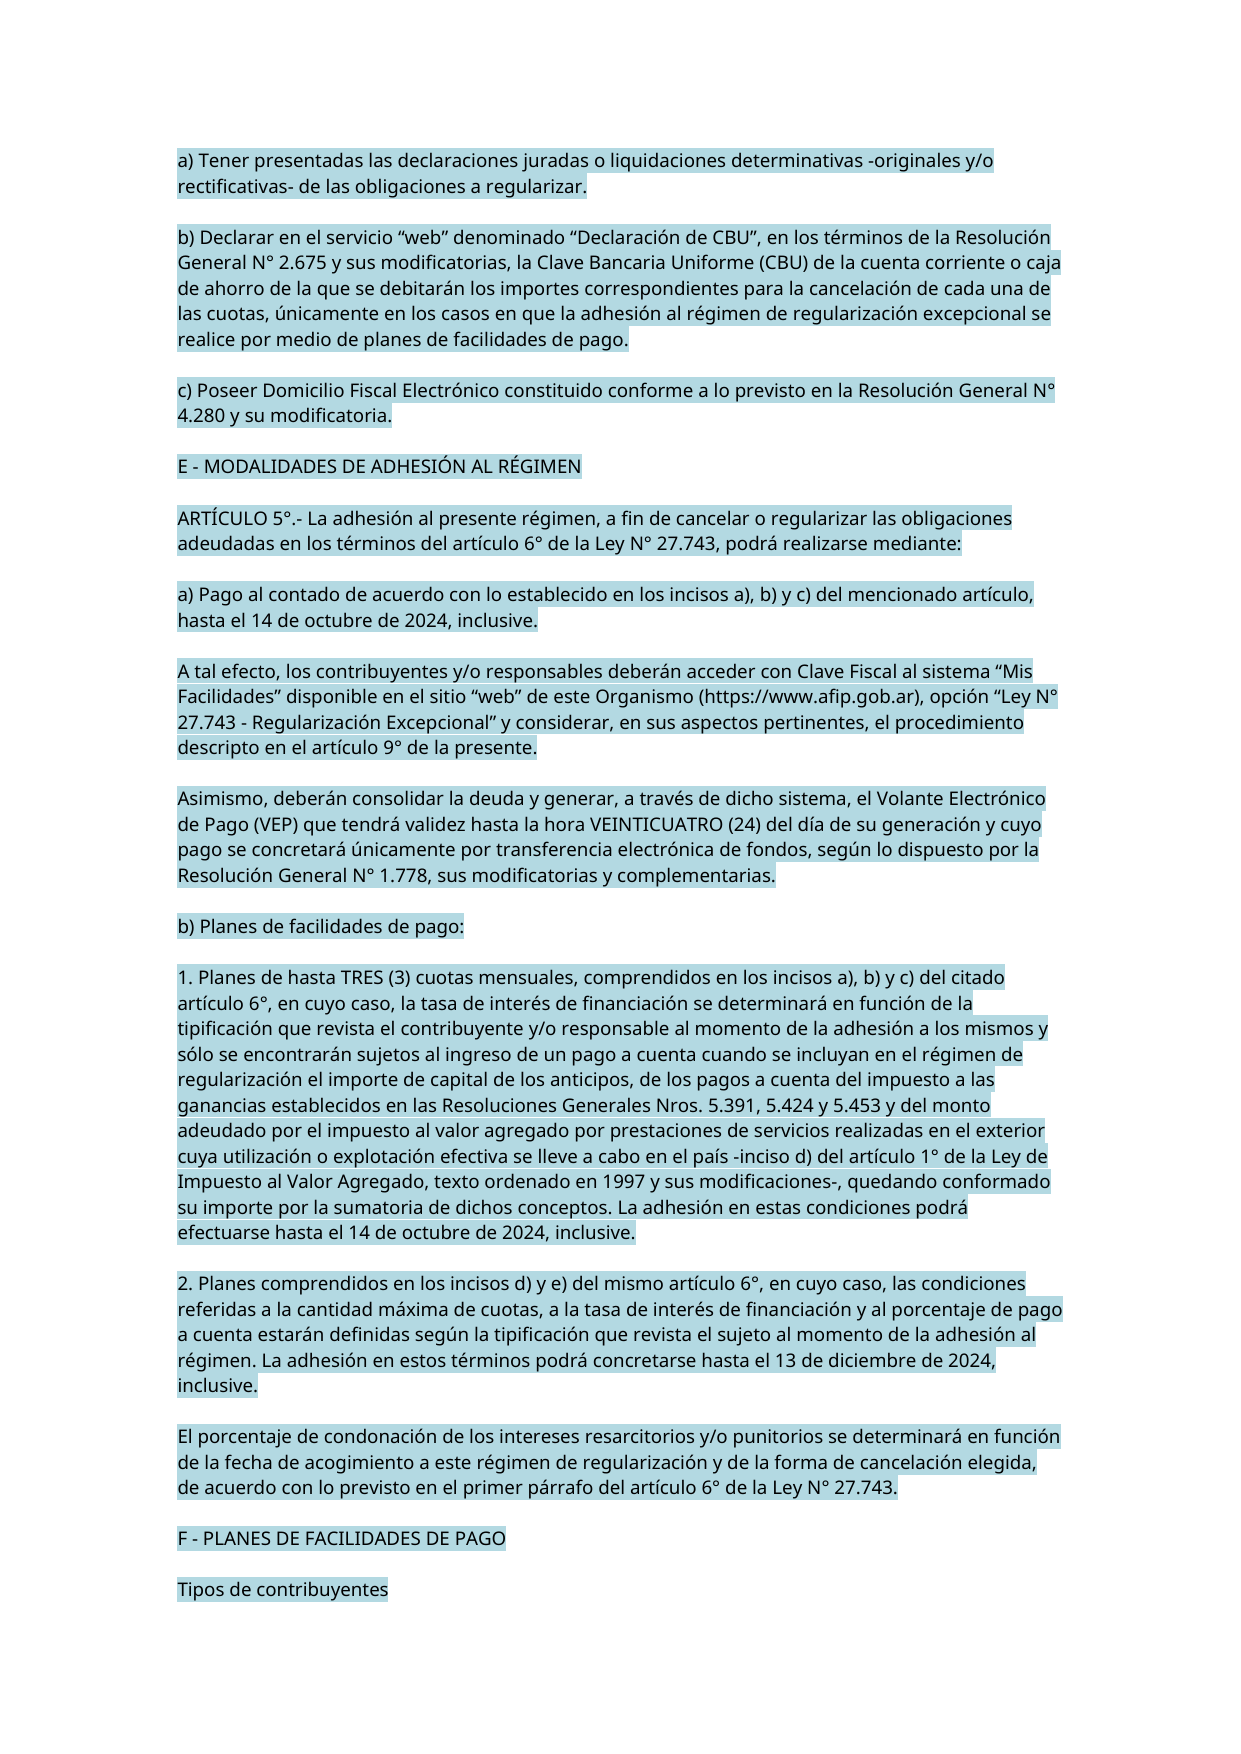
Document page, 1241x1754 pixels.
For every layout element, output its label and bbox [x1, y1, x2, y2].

text [177, 148, 1063, 1296]
text [177, 1322, 1063, 1602]
